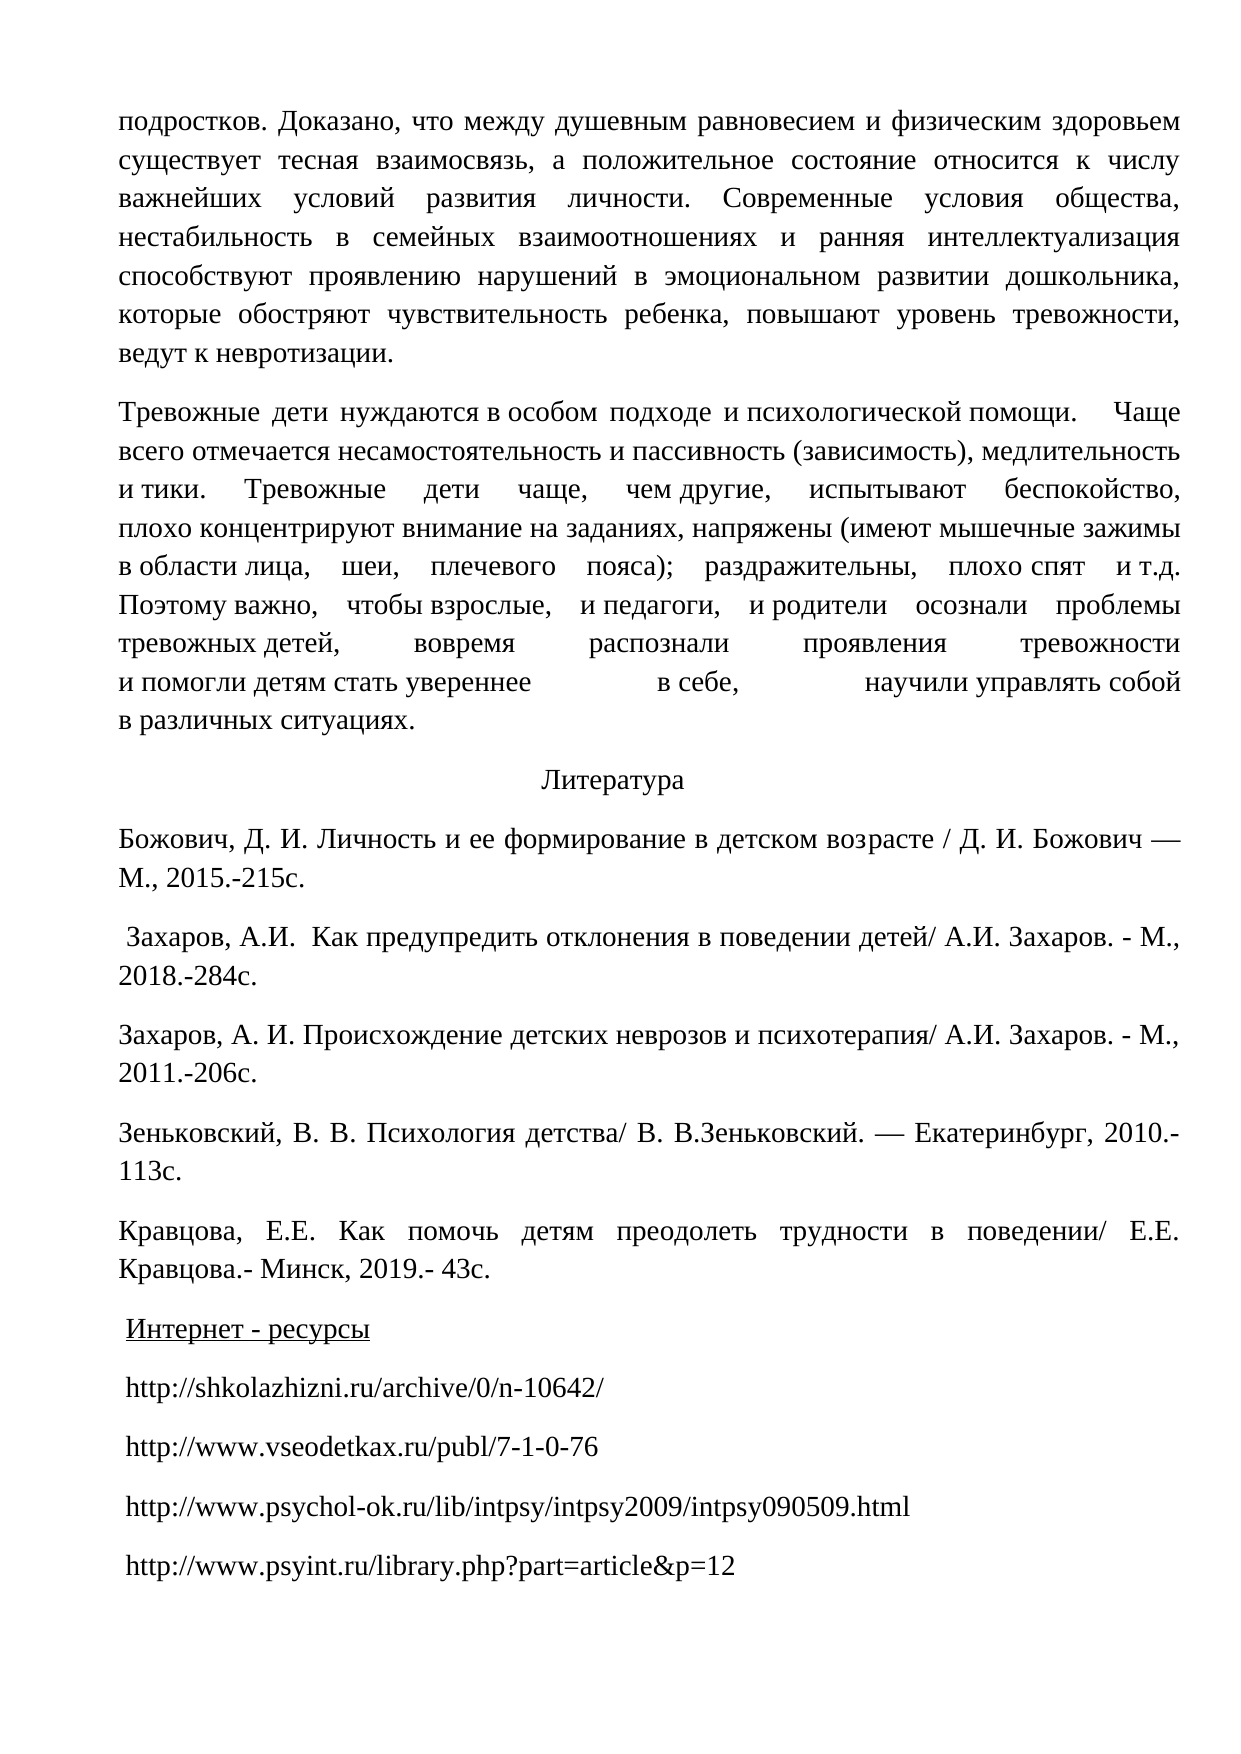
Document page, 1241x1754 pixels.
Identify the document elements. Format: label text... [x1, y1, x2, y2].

text Кравцова, Е.Е. Как помочь детям преодолеть трудности в поведении/ Е.Е. Кравцова.- Минск, 2019.- 43с. [118, 1213, 1181, 1285]
text Божович, Д. И. Личность и ее формирование в детском возрасте / Д. И. Божович — М., 2015.-215с. [118, 821, 1181, 893]
text Тревожные дети нуждаются в особом подходе и психологической помощи. Чаще всего отмечается несамостоятельность и пассивность (зависимость), медлительность и тики. Тревожные дети чаще, чем другие, испытывают беспокойство, плохо концентрируют внимание на заданиях, напряжены (имеют мышечные зажимы в области лица, шеи, плечевого пояса); раздражительны, плохо спят и т.д. Поэтому важно, чтобы взрослые, и педагоги, и родители осознали проблемы тревожных детей, вовремя распознали проявления тревожности и помогли детям стать увереннее в себе, научили управлять собой в различных ситуациях. [118, 394, 1181, 736]
text http://www.psyint.ru/library.php?part=article&p=12 [118, 1548, 1181, 1582]
text http://www.vseodetkax.ru/publ/7-1-0-76 [118, 1429, 1181, 1463]
text Захаров, А.И. Как предупредить отклонения в поведении детей/ А.И. Захаров. - М., 2018.-284с. [118, 919, 1181, 991]
text Литература [118, 762, 1181, 795]
text http://www.psychol-ok.ru/lib/intpsy/intpsy2009/intpsy090509.html [118, 1489, 1181, 1522]
text http://shkolazhizni.ru/archive/0/n-10642/ [118, 1370, 1181, 1404]
text Зеньковский, В. В. Психология детства/ В. В.Зеньковский. — Екатеринбург, 2010.-113с. [118, 1115, 1181, 1187]
text Интернет - ресурсы [118, 1311, 1181, 1344]
text Захаров, А. И. Происхождение детских неврозов и психотерапия/ А.И. Захаров. - М., 2011.-206с. [118, 1017, 1181, 1089]
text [118, 103, 1181, 368]
